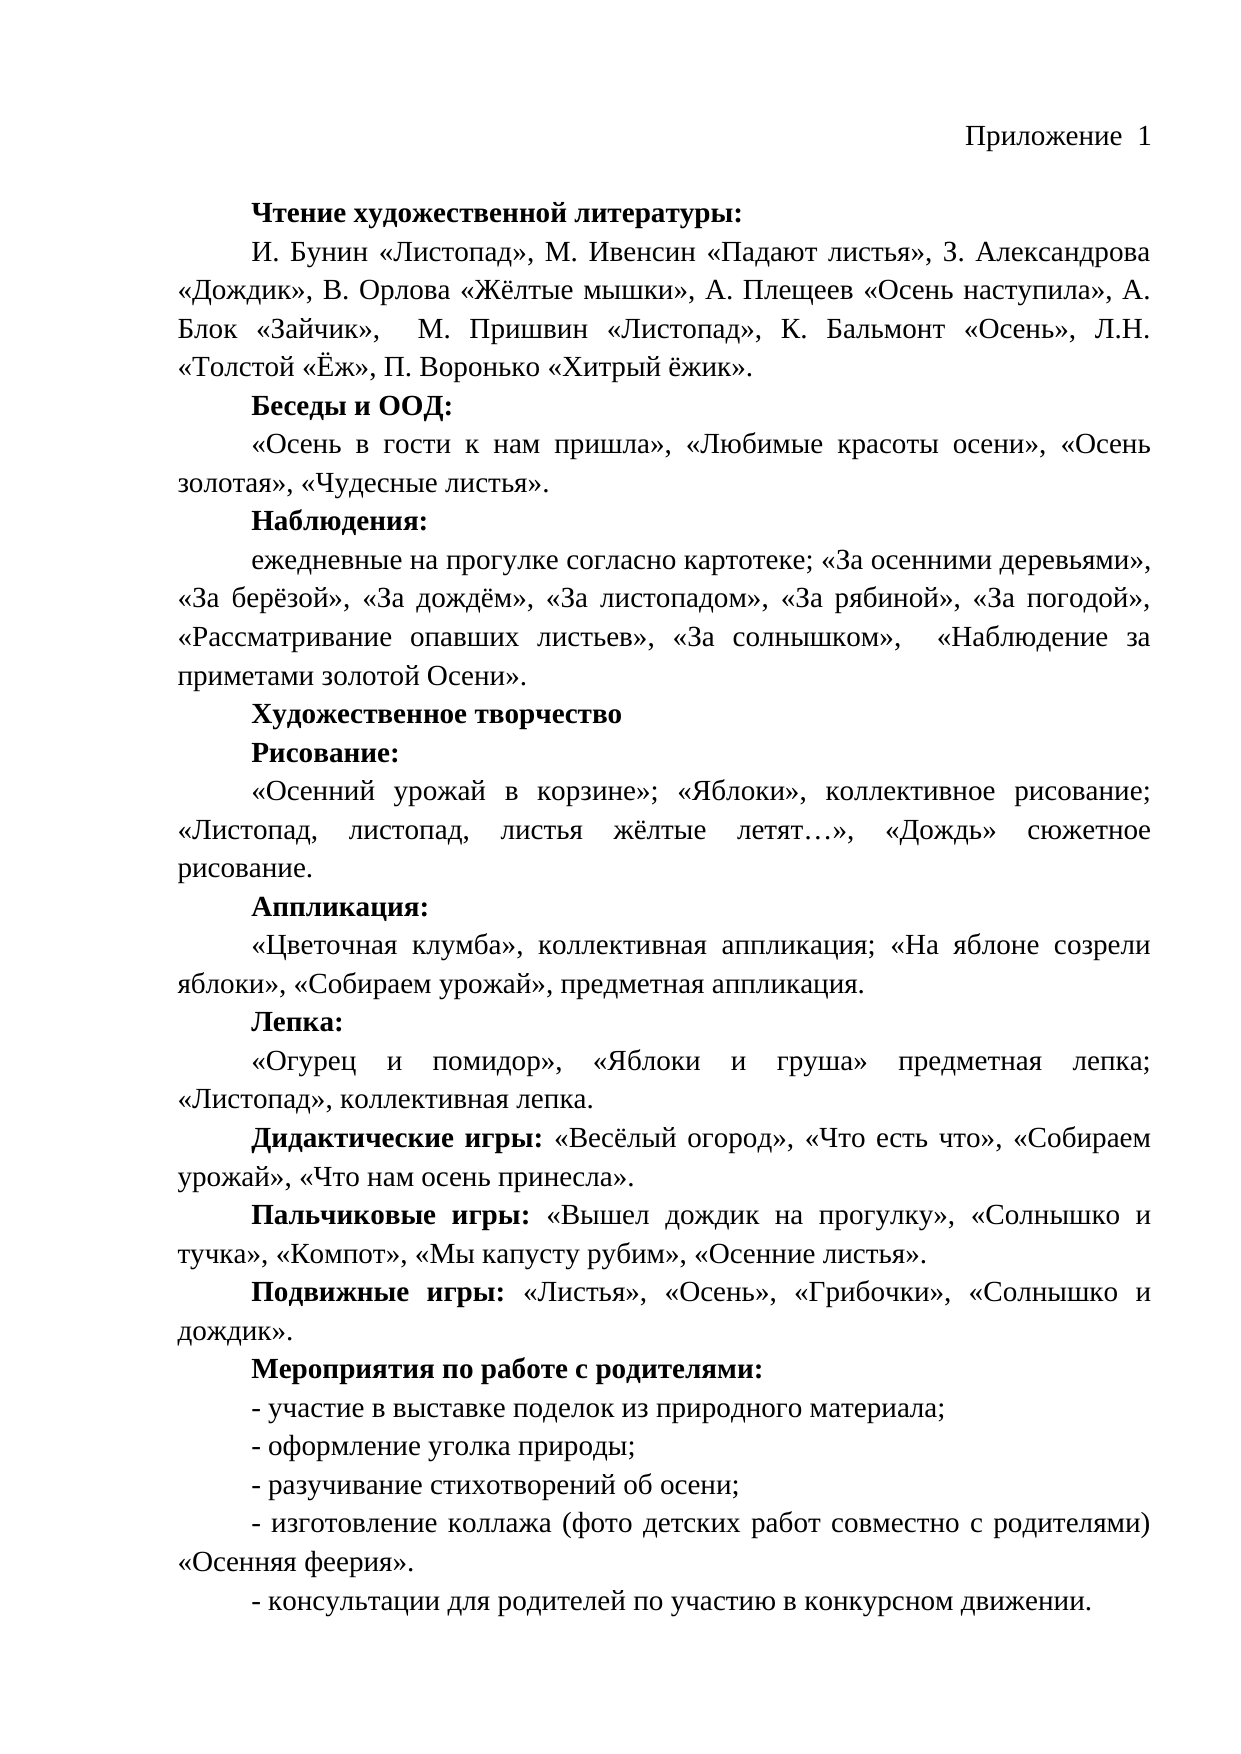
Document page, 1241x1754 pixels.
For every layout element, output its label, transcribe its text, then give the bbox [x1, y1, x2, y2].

text ежедневные на прогулке согласно картотеке; «За осенними деревьями», «За берёзой», «За дождём», «За листопадом», «За рябиной», «За погодой», «Рассматривание опавших листьев», «За солнышком», «Наблюдение за приметами золотой Осени». [177, 542, 1152, 691]
text Пальчиковые игры: «Вышел дождик на прогулку», «Солнышко и тучка», «Компот», «Мы капусту рубим», «Осенние листья». [177, 1197, 1152, 1269]
text Подвижные игры: «Листья», «Осень», «Грибочки», «Солнышко и дождик». [177, 1274, 1152, 1346]
text «Цветочная клумба», коллективная аппликация; «На яблоне созрели яблоки», «Собираем урожай», предметная аппликация. [177, 927, 1152, 999]
text «Осень в гости к нам пришла», «Любимые красоты осени», «Осень золотая», «Чудесные листья». [177, 426, 1152, 498]
text Рисование: [177, 735, 1152, 768]
text Приложение 1 [177, 118, 1152, 152]
text - консультации для родителей по участию в конкурсном движении. [177, 1583, 1152, 1616]
text Художественное творчество [177, 696, 1152, 730]
text - участие в выставке поделок из природного материала; [177, 1390, 1152, 1423]
text Наблюдения: [177, 503, 1152, 537]
text Чтение художественной литературы: [177, 195, 1152, 229]
text «Огурец и помидор», «Яблоки и груша» предметная лепка; «Листопад», коллективная лепка. [177, 1043, 1152, 1115]
text - разучивание стихотворений об осени; [177, 1467, 1152, 1501]
text Мероприятия по работе с родителями: [177, 1351, 1152, 1385]
text - оформление уголка природы; [177, 1428, 1152, 1462]
text «Осенний урожай в корзине»; «Яблоки», коллективное рисование; «Листопад, листопад, листья жёлтые летят…», «Дождь» сюжетное рисование. [177, 773, 1152, 884]
text Дидактические игры: «Весёлый огород», «Что есть что», «Собираем урожай», «Что нам осень принесла». [177, 1120, 1152, 1192]
text Лепка: [177, 1004, 1152, 1038]
text Беседы и ООД: [177, 388, 1152, 421]
text - изготовление коллажа (фото детских работ совместно с родителями) «Осенняя феерия». [177, 1506, 1152, 1578]
text И. Бунин «Листопад», М. Ивенсин «Падают листья», З. Александрова «Дождик», В. Орлова «Жёлтые мышки», А. Плещеев «Осень наступила», А. Блок «Зайчик», М. Пришвин «Листопад», К. Бальмонт «Осень», Л.Н. «Толстой «Ёж», П. Воронько «Хитрый ёжик». [177, 234, 1152, 383]
text Аппликация: [177, 889, 1152, 922]
